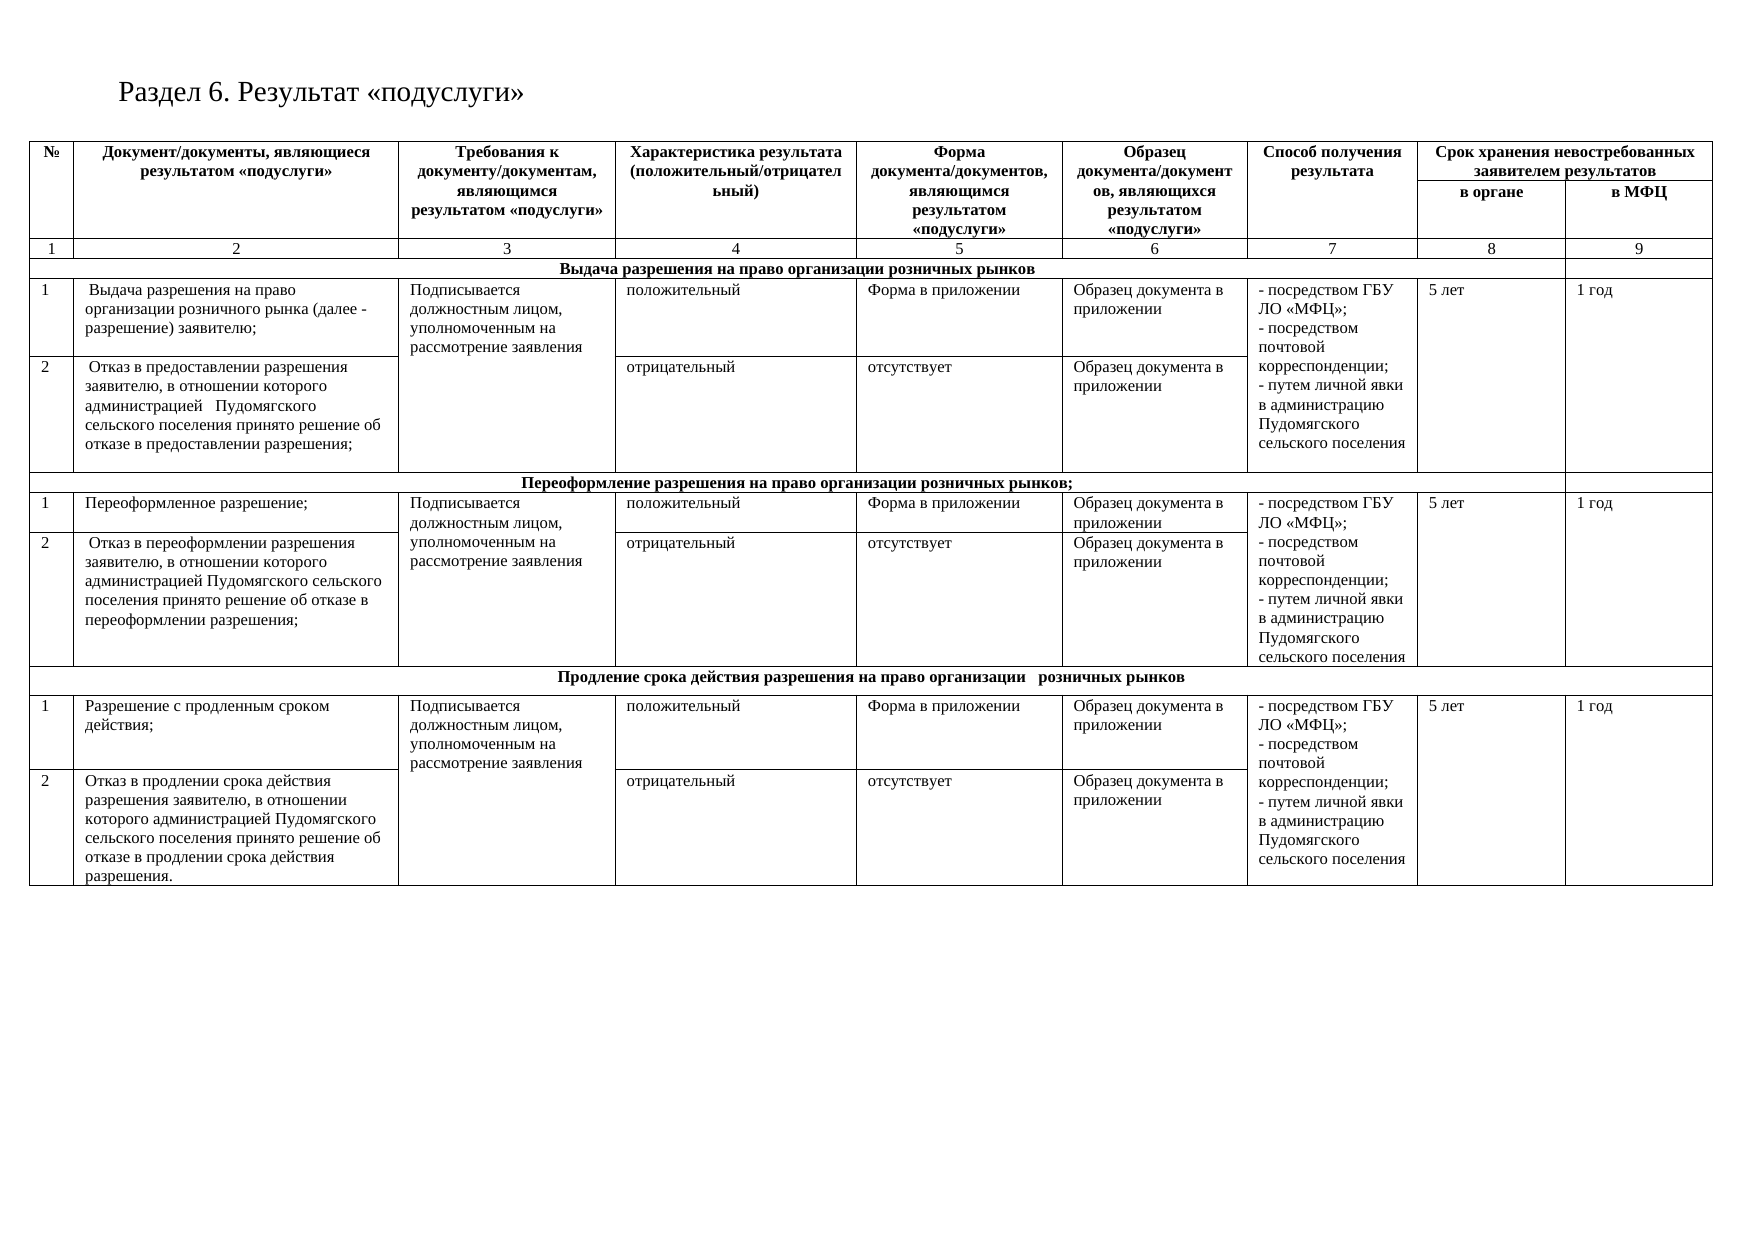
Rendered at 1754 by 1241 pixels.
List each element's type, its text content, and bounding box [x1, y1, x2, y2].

table_header Форма документа/документов, являющимся результатом «подуслуги» [857, 142, 1062, 238]
table_cell в МФЦ [1566, 181, 1712, 238]
table_cell 1 [30, 279, 73, 356]
table_cell 1 год [1566, 696, 1712, 885]
table_cell Образец документа в приложении [1063, 357, 1247, 472]
table_cell Выдача разрешения на право организации розничного рынка (далее - разрешение) заявителю; [74, 279, 398, 356]
table_cell 2 [30, 533, 73, 666]
table_cell 4 [616, 239, 856, 258]
table_cell отрицательный [616, 770, 856, 885]
table_cell положительный [616, 696, 856, 769]
table_cell 3 [399, 239, 615, 258]
table_cell Продление срока действия разрешения на право организации розничных рынков [30, 667, 1712, 694]
table_cell Подписывается должностным лицом, уполномоченным на рассмотрение заявления [399, 493, 615, 666]
table_cell в органе [1418, 181, 1565, 238]
table_cell Форма в приложении [857, 279, 1062, 356]
table_cell 2 [30, 770, 73, 885]
table_header Характеристика результата (положительный/отрицательный) [616, 142, 856, 238]
table_cell положительный [616, 279, 856, 356]
table_cell - посредством ГБУ ЛО «МФЦ»; - посредством почтовой корреспонденции; - путем личной явки в администрацию Пудомягского сельского поселения [1248, 696, 1417, 885]
table_cell 2 [74, 239, 398, 258]
table_cell [1566, 473, 1712, 492]
table_cell 5 лет [1418, 279, 1565, 472]
table_cell 5 лет [1418, 696, 1565, 885]
table_cell отрицательный [616, 533, 856, 666]
text Раздел 6. Результат «подуслуги» [118, 74, 1636, 107]
table_cell Подписывается должностным лицом, уполномоченным на рассмотрение заявления [399, 279, 615, 472]
table_cell отсутствует [857, 533, 1062, 666]
table_cell Образец документа в приложении [1063, 533, 1247, 666]
table_header № [30, 142, 73, 238]
table_cell Образец документа в приложении [1063, 770, 1247, 885]
table_cell Отказ в предоставлении разрешения заявителю, в отношении которого администрацией Пудомягского сельского поселения принято решение об отказе в предоставлении разрешения; [74, 357, 398, 472]
table_header Способ получения результата [1248, 142, 1417, 238]
table_cell Переоформление разрешения на право организации розничных рынков; [30, 473, 1565, 492]
table_cell Форма в приложении [857, 696, 1062, 769]
table_cell 5 лет [1418, 493, 1565, 666]
table_cell - посредством ГБУ ЛО «МФЦ»; - посредством почтовой корреспонденции; - путем личной явки в администрацию Пудомягского сельского поселения [1248, 279, 1417, 472]
table_cell [1566, 259, 1712, 278]
table_cell 1 год [1566, 279, 1712, 472]
table_cell Выдача разрешения на право организации розничных рынков [30, 259, 1565, 278]
table_cell Переоформленное разрешение; [74, 493, 398, 532]
table_cell 1 [30, 696, 73, 769]
table_header Требования к документу/документам, являющимся результатом «подуслуги» [399, 142, 615, 238]
table_cell - посредством ГБУ ЛО «МФЦ»; - посредством почтовой корреспонденции; - путем личной явки в администрацию Пудомягского сельского поселения [1248, 493, 1417, 666]
table_cell 9 [1566, 239, 1712, 258]
table_cell Подписывается должностным лицом, уполномоченным на рассмотрение заявления [399, 696, 615, 885]
table_cell отрицательный [616, 357, 856, 472]
table_cell 1 год [1566, 493, 1712, 666]
table_cell 6 [1063, 239, 1247, 258]
table_cell Форма в приложении [857, 493, 1062, 532]
table_cell 7 [1248, 239, 1417, 258]
table_cell Отказ в переоформлении разрешения заявителю, в отношении которого администрацией Пудомягского сельского поселения принято решение об отказе в переоформлении разрешения; [74, 533, 398, 666]
table_cell Образец документа в приложении [1063, 696, 1247, 769]
table_header Срок хранения невостребованных заявителем результатов [1418, 142, 1712, 180]
table_cell 8 [1418, 239, 1565, 258]
table_header Документ/документы, являющиеся результатом «подуслуги» [74, 142, 398, 238]
table_cell отсутствует [857, 770, 1062, 885]
table_cell Образец документа в приложении [1063, 279, 1247, 356]
table_cell Отказ в продлении срока действия разрешения заявителю, в отношении которого администрацией Пудомягского сельского поселения принято решение об отказе в продлении срока действия разрешения. [74, 770, 398, 885]
table_cell положительный [616, 493, 856, 532]
table_cell 1 [30, 239, 73, 258]
table_cell 5 [857, 239, 1062, 258]
table_cell 2 [30, 357, 73, 472]
table_cell отсутствует [857, 357, 1062, 472]
table_cell Образец документа в приложении [1063, 493, 1247, 532]
table_header Образец документа/документов, являющихся результатом «подуслуги» [1063, 142, 1247, 238]
table_cell Разрешение с продленным сроком действия; [74, 696, 398, 769]
table_cell 1 [30, 493, 73, 532]
